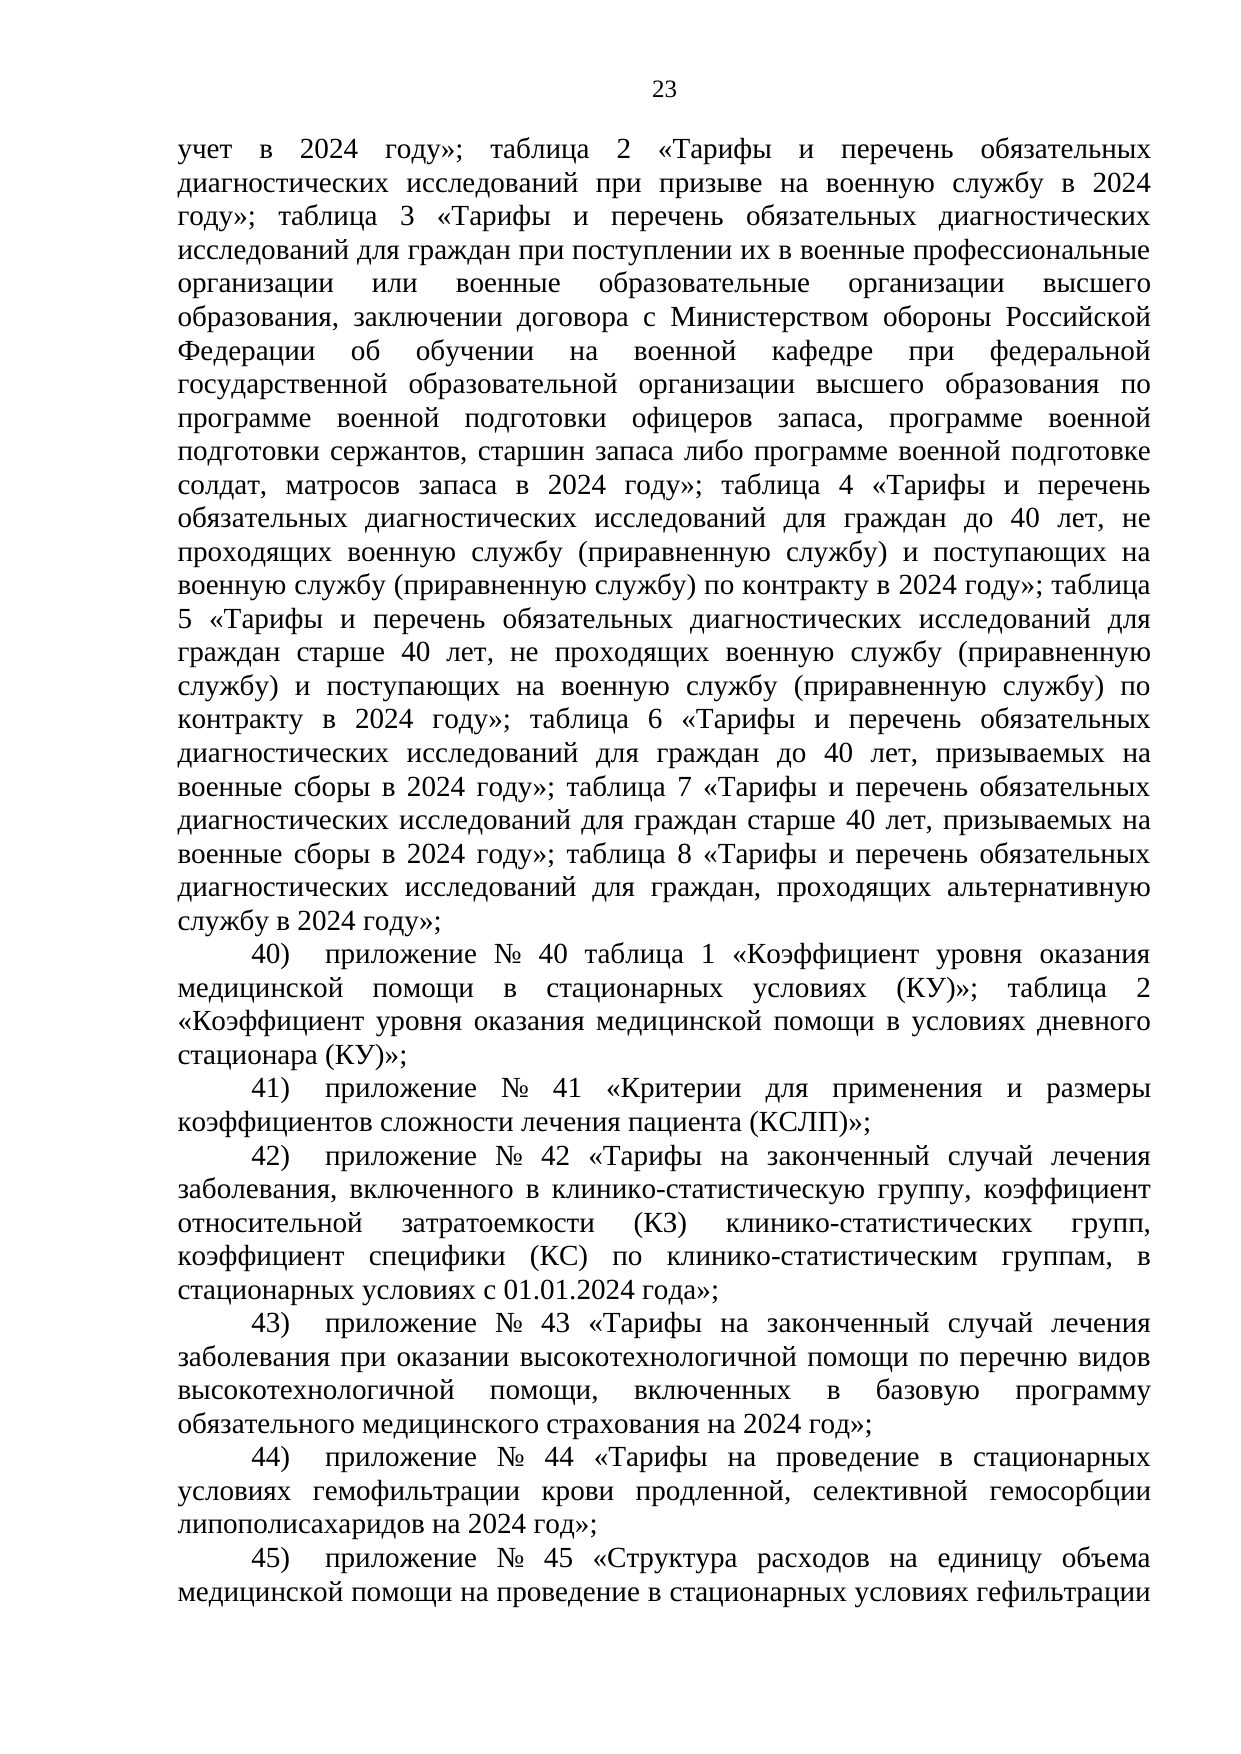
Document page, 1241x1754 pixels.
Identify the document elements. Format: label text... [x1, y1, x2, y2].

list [177, 131, 1152, 936]
list приложение № 41 «Критерии для применения и размеры коэффициентов сложности лечения пациента (КСЛП)»; [177, 1071, 1152, 1138]
list приложение № 43 «Тарифы на законченный случай лечения заболевания при оказании высокотехнологичной помощи по перечню видов высокотехнологичной помощи, включенных в базовую программу обязательного медицинского страхования на 2024 год»; [177, 1305, 1152, 1439]
list приложение № 42 «Тарифы на законченный случай лечения заболевания, включенного в клинико-статистическую группу, коэффициент относительной затратоемкости (КЗ) клинико-статистических групп, коэффициент специфики (КС) по клинико-статистическим группам, в стационарных условиях с 01.01.2024 года»; [177, 1138, 1152, 1305]
list приложение № 44 «Тарифы на проведение в стационарных условиях гемофильтрации крови продленной, селективной гемосорбции липополисахаридов на 2024 год»; [177, 1439, 1152, 1540]
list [177, 1540, 1152, 1607]
list приложение № 40 таблица 1 «Коэффициент уровня оказания медицинской помощи в стационарных условиях (КУ)»; таблица 2 «Коэффициент уровня оказания медицинской помощи в условиях дневного стационара (КУ)»; [177, 936, 1152, 1071]
